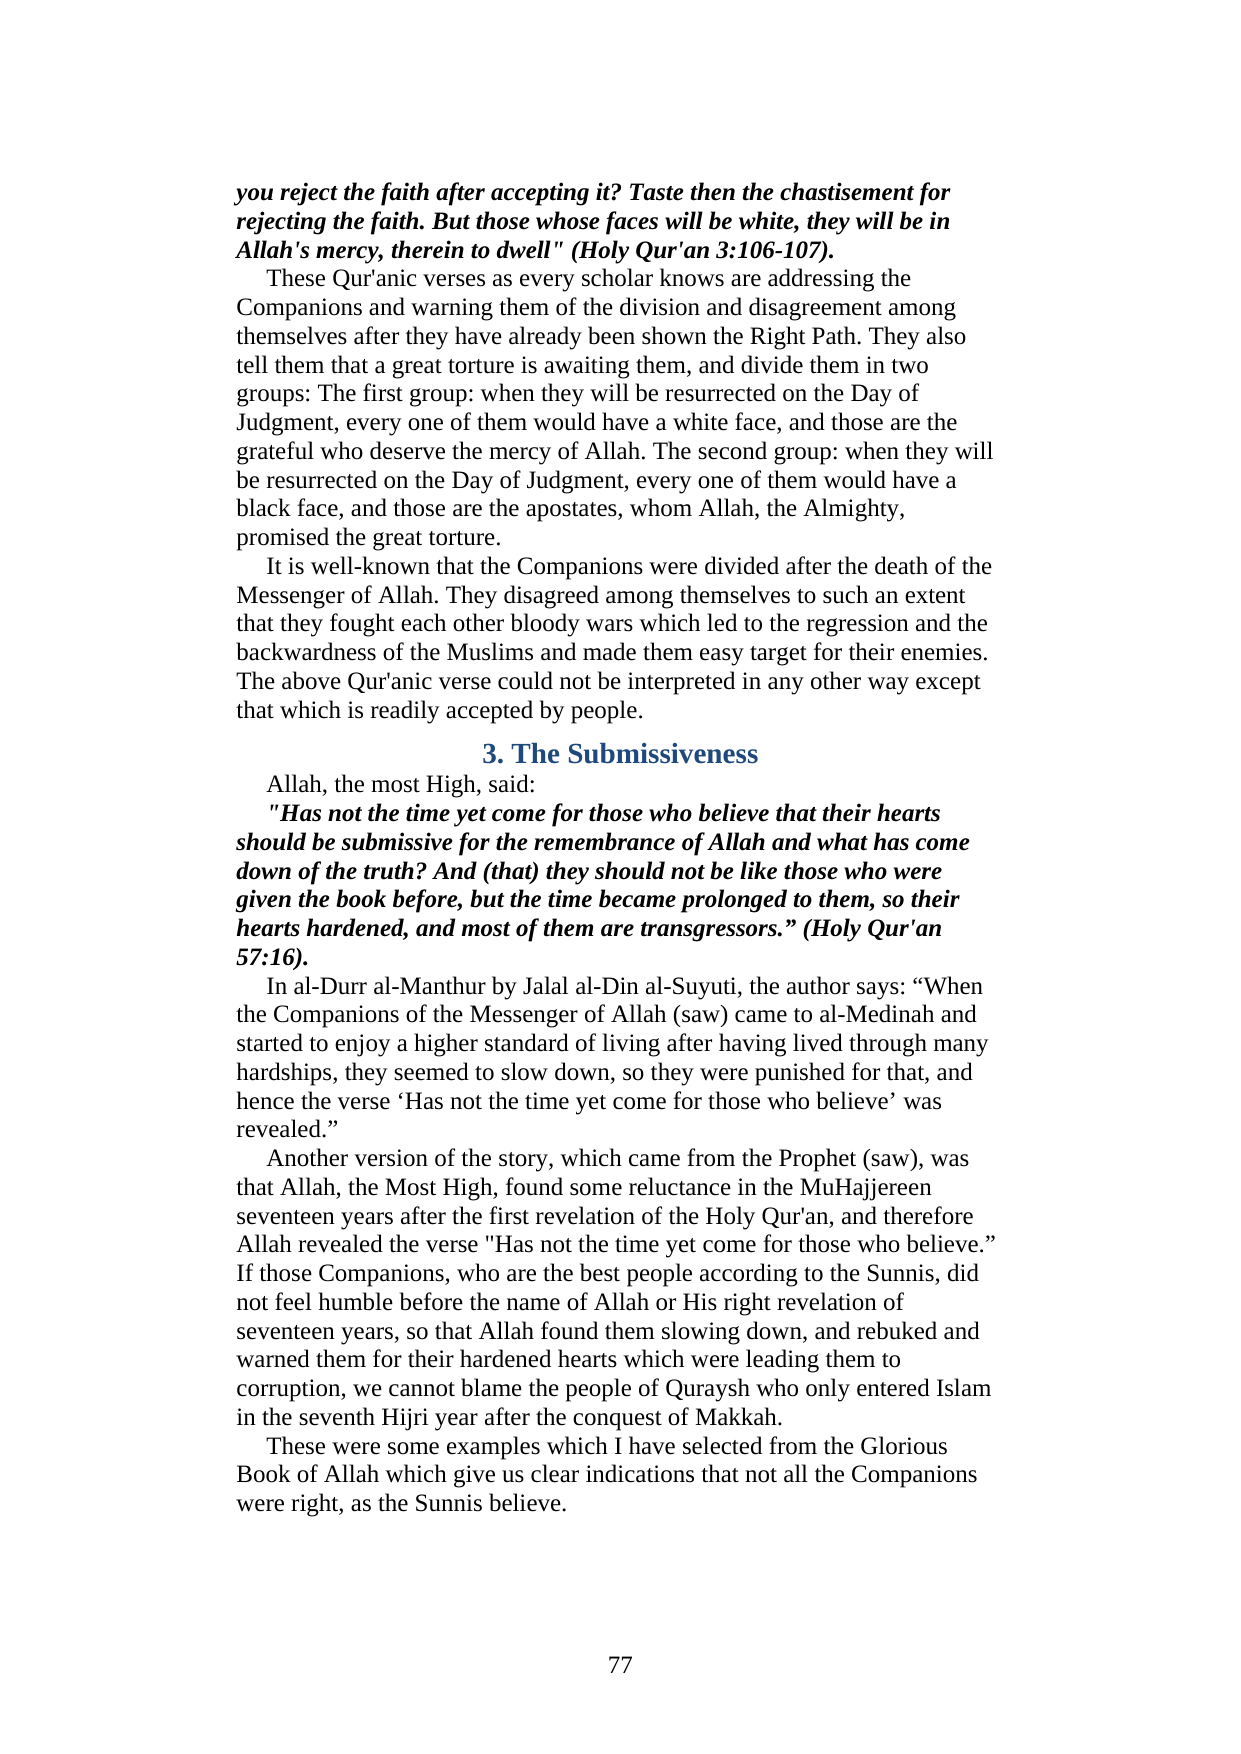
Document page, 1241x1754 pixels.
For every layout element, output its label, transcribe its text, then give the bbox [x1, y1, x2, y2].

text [236, 177, 1004, 263]
text These Qur'anic verses as every scholar knows are addressing the Companions and warning them of the division and disagreement among themselves after they have already been shown the Right Path. They also tell them that a great torture is awaiting them, and divide them in two groups: The first group: when they will be resurrected on the Day of Judgment, every one of them would have a white face, and those are the grateful who deserve the mercy of Allah. The second group: when they will be resurrected on the Day of Judgment, every one of them would have a black face, and those are the apostates, whom Allah, the Almighty, promised the great torture. [236, 263, 1004, 551]
subtitle 3. The Submissiveness [236, 736, 1004, 769]
text In al-Durr al-Manthur by Jalal al-Din al-Suyuti, the author says: “When the Companions of the Messenger of Allah (saw) came to al-Medinah and started to enjoy a higher standard of living after having lived through many hardships, they seemed to slow down, so they were punished for that, and hence the verse ‘Has not the time yet come for those who believe’ was revealed.” [236, 971, 1004, 1143]
text These were some examples which I have selected from the Glorious Book of Allah which give us clear indications that not all the Companions were right, as the Sunnis believe. [236, 1431, 1004, 1517]
text "Has not the time yet come for those who believe that their hearts should be submissive for the remembrance of Allah and what has come down of the truth? And (that) they should not be like those who were given the book before, but the time became prolonged to them, so their hearts hardened, and most of them are transgressors.” (Holy Qur'an 57:16). [236, 798, 1004, 971]
text It is well-known that the Companions were divided after the death of the Messenger of Allah. They disagreed among themselves to such an extent that they fought each other bloody wars which led to the regression and the backwardness of the Muslims and made them easy target for their enemies. The above Qur'anic verse could not be interpreted in any other way except that which is readily accepted by people. [236, 551, 1004, 723]
text Allah, the most High, said: [236, 769, 1004, 798]
text Another version of the story, which came from the Prophet (saw), was that Allah, the Most High, found some reluctance in the MuHajjereen seventeen years after the first revelation of the Holy Qur'an, and therefore Allah revealed the verse "Has not the time yet come for those who believe.” If those Companions, who are the best people according to the Sunnis, did not feel humble before the name of Allah or His right revelation of seventeen years, so that Allah found them slowing down, and rebuked and warned them for their hardened hearts which were leading them to corruption, we cannot blame the people of Quraysh who only entered Islam in the seventh Hijri year after the conquest of Makkah. [236, 1143, 1004, 1431]
